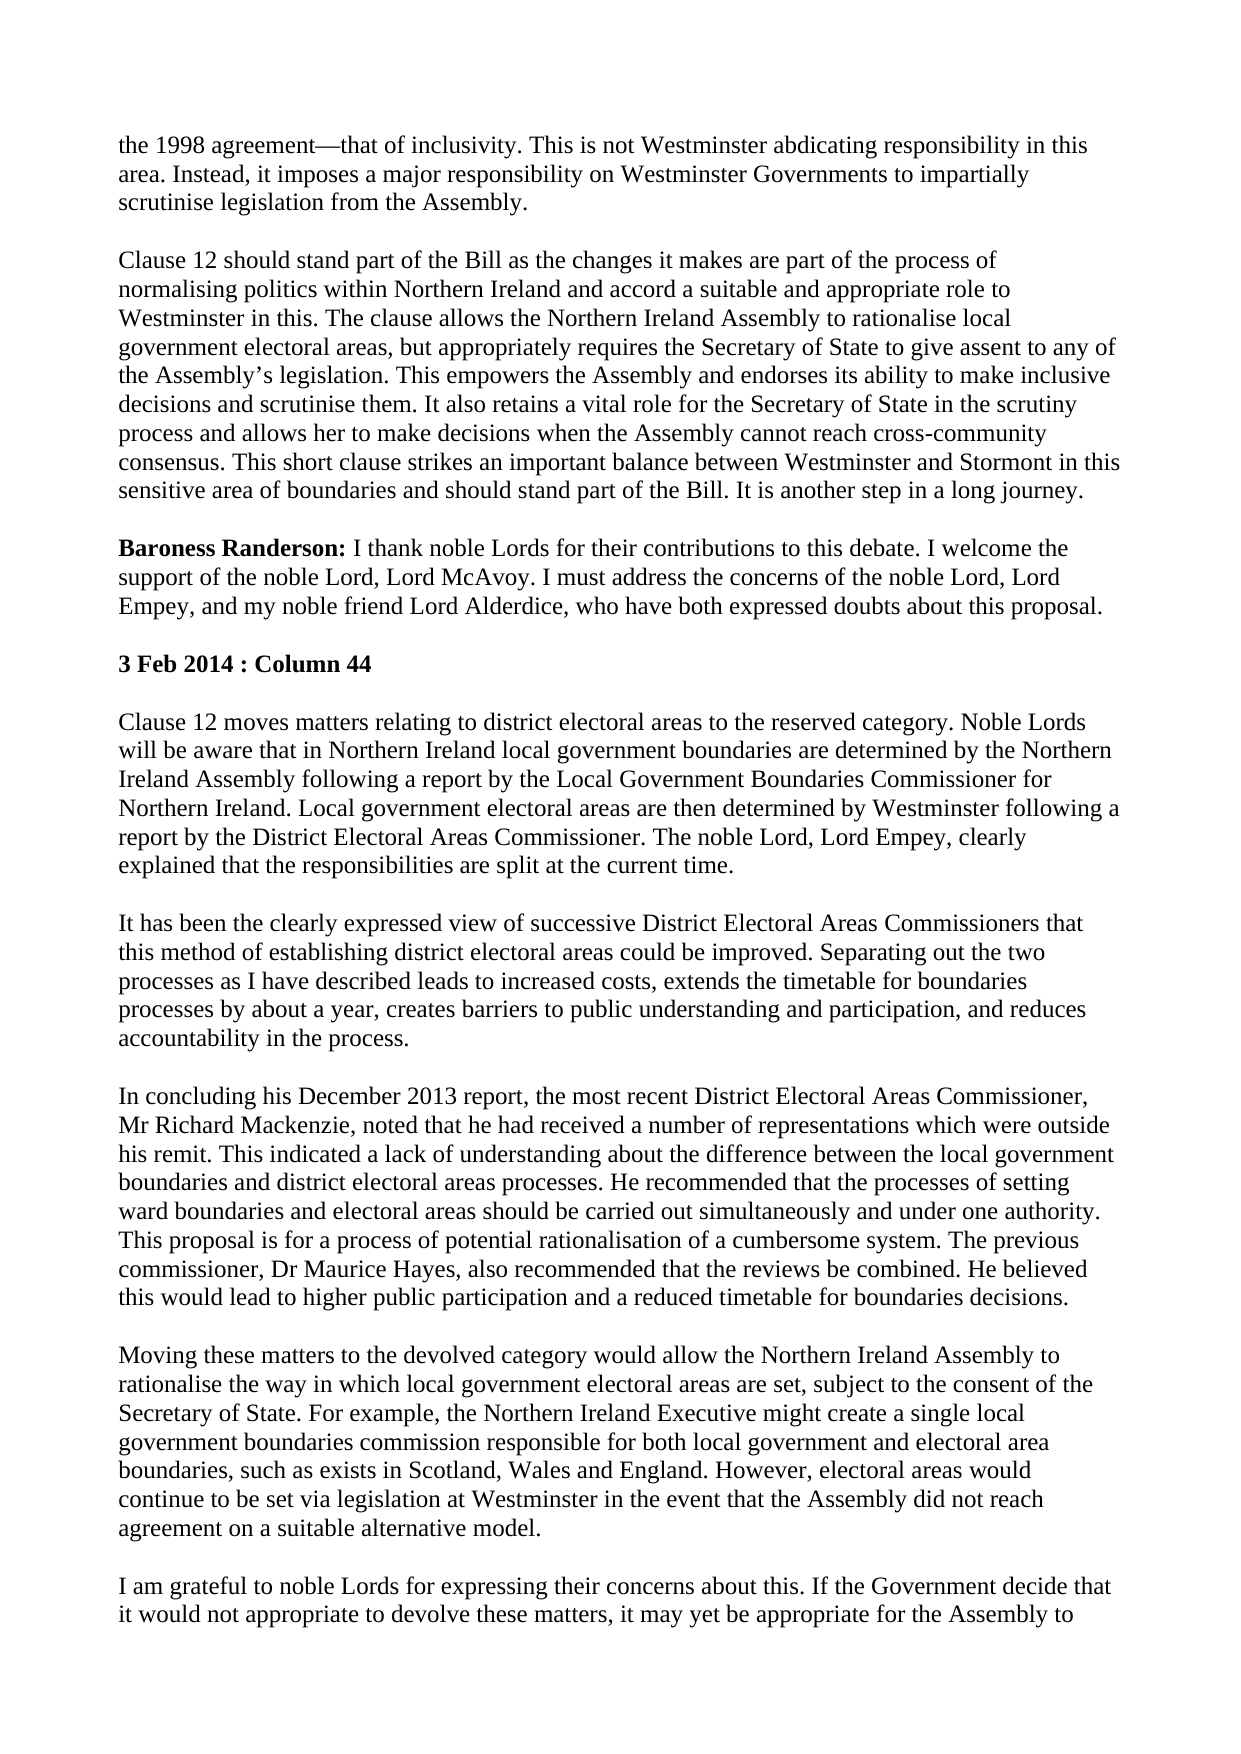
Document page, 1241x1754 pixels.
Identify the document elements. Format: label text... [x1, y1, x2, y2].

text In concluding his December 2013 report, the most recent District Electoral Areas Commissioner, Mr Richard Mackenzie, noted that he had received a number of representations which were outside his remit. This indicated a lack of understanding about the difference between the local government boundaries and district electoral areas processes. He recommended that the processes of setting ward boundaries and electoral areas should be carried out simultaneously and under one authority. This proposal is for a process of potential rationalisation of a cumbersome system. The previous commissioner, Dr Maurice Hayes, also recommended that the reviews be combined. He believed this would lead to higher public participation and a reduced timetable for boundaries decisions. [118, 1081, 1122, 1311]
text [118, 130, 1122, 216]
text Clause 12 moves matters relating to district electoral areas to the reserved category. Noble Lords will be aware that in Northern Ireland local government boundaries are determined by the Northern Ireland Assembly following a report by the Local Government Boundaries Commissioner for Northern Ireland. Local government electoral areas are then determined by Westminster following a report by the District Electoral Areas Commissioner. The noble Lord, Lord Empey, clearly explained that the responsibilities are split at the current time. [118, 707, 1122, 879]
text Clause 12 should stand part of the Bill as the changes it makes are part of the process of normalising politics within Northern Ireland and accord a suitable and appropriate role to Westminster in this. The clause allows the Northern Ireland Assembly to rationalise local government electoral areas, but appropriately requires the Secretary of State to give assent to any of the Assembly’s legislation. This empowers the Assembly and endorses its ability to make inclusive decisions and scrutinise them. It also retains a vital role for the Secretary of State in the scrutiny process and allows her to make decisions when the Assembly cannot reach cross-community consensus. This short clause strikes an important balance between Westminster and Stormont in this sensitive area of boundaries and should stand part of the Bill. It is another step in a long journey. [118, 245, 1122, 504]
text It has been the clearly expressed view of successive District Electoral Areas Commissioners that this method of establishing district electoral areas could be improved. Separating out the two processes as I have described leads to increased costs, extends the timetable for boundaries processes by about a year, creates barriers to public understanding and participation, and reduces accountability in the process. [118, 908, 1122, 1052]
text Moving these matters to the devolved category would allow the Northern Ireland Assembly to rationalise the way in which local government electoral areas are set, subject to the consent of the Secretary of State. For example, the Northern Ireland Executive might create a single local government boundaries commission responsible for both local government and electoral area boundaries, such as exists in Scotland, Wales and England. However, electoral areas would continue to be set via legislation at Westminster in the event that the Assembly did not reach agreement on a suitable alternative model. [118, 1340, 1122, 1542]
text Baroness Randerson: I thank noble Lords for their contributions to this debate. I welcome the support of the noble Lord, Lord McAvoy. I must address the concerns of the noble Lord, Lord Empey, and my noble friend Lord Alderdice, who have both expressed doubts about this proposal. [118, 533, 1122, 619]
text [118, 1571, 1122, 1628]
text 3 Feb 2014 : Column 44 [118, 649, 1122, 677]
